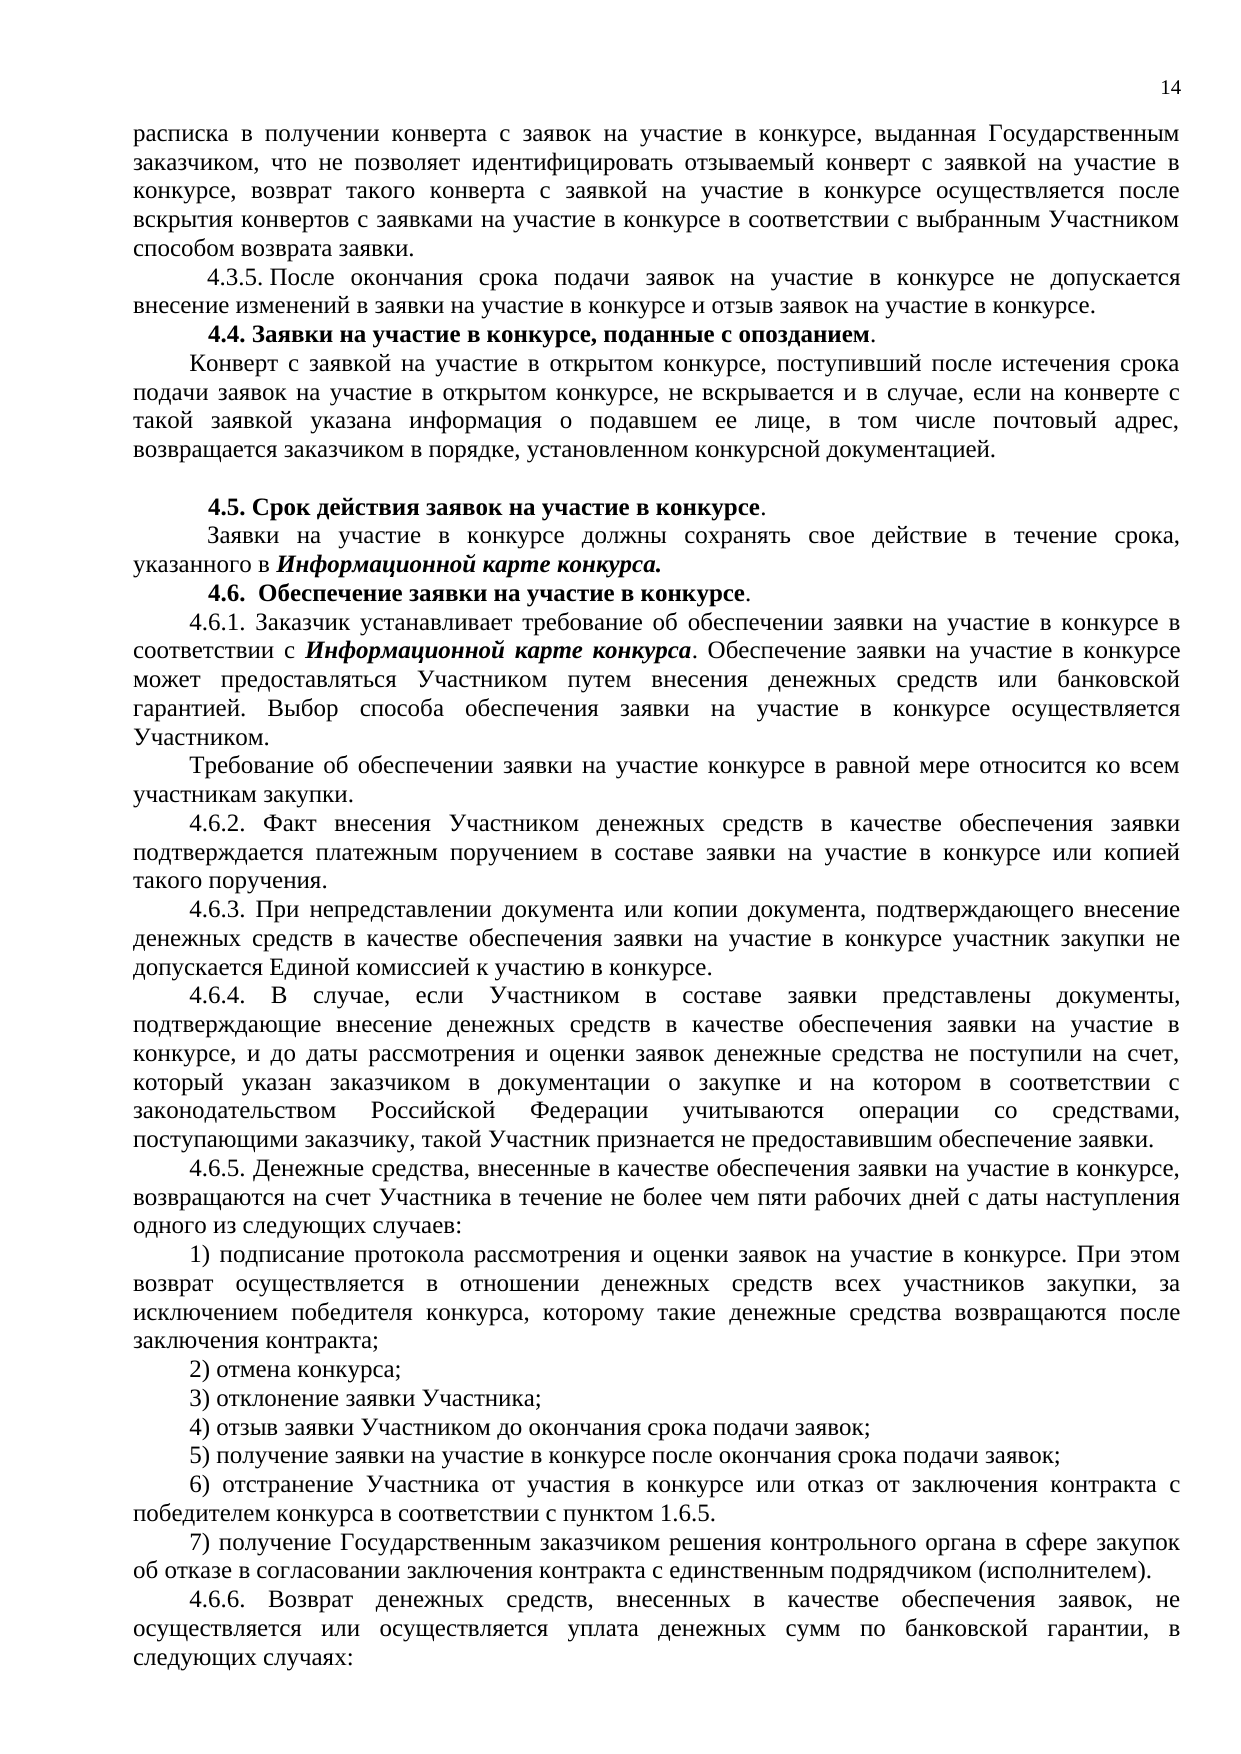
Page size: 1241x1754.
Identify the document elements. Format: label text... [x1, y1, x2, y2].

list 4.4. Заявки на участие в конкурсе, поданные с опозданием. [133, 319, 1181, 348]
text 2) отмена конкурса; [133, 1354, 1181, 1383]
list 4.3.5. После окончания срока подачи заявок на участие в конкурсе не допускается внесение изменений в заявки на участие в конкурсе и отзыв заявок на участие в конкурсе. [133, 262, 1181, 319]
text Требование об обеспечении заявки на участие конкурсе в равной мере относится ко всем участникам закупки. [133, 751, 1181, 808]
text 6) отстранение Участника от участия в конкурсе или отказ от заключения контракта с победителем конкурса в соответствии с пунктом 1.6.5. [133, 1469, 1181, 1527]
text 4.6.4. В случае, если Участником в составе заявки представлены документы, подтверждающие внесение денежных средств в качестве обеспечения заявки на участие в конкурсе, и до даты рассмотрения и оценки заявок денежные средства не поступили на счет, который указан заказчиком в документации о закупке и на котором в соответствии с законодательством Российской Федерации учитываются операции со средствами, поступающими заказчику, такой Участник признается не предоставившим обеспечение заявки. [133, 981, 1181, 1153]
text 4.6.1. Заказчик устанавливает требование об обеспечении заявки на участие в конкурсе в соответствии с Информационной карте конкурса. Обеспечение заявки на участие в конкурсе может предоставляться Участником путем внесения денежных средств или банковской гарантией. Выбор способа обеспечения заявки на участие в конкурсе осуществляется Участником. [133, 607, 1181, 751]
list 4.6. Обеспечение заявки на участие в конкурсе. [133, 578, 1181, 607]
text 1) подписание протокола рассмотрения и оценки заявок на участие в конкурсе. При этом возврат осуществляется в отношении денежных средств всех участников закупки, за исключением победителя конкурса, которому такие денежные средства возвращаются после заключения контракта; [133, 1239, 1181, 1354]
list 4.5. Срок действия заявок на участие в конкурсе. [133, 492, 1181, 521]
text 5) получение заявки на участие в конкурсе после окончания срока подачи заявок; [133, 1441, 1181, 1469]
text 4.6.6. Возврат денежных средств, внесенных в качестве обеспечения заявок, не осуществляется или осуществляется уплата денежных сумм по банковской гарантии, в следующих случаях: [133, 1584, 1181, 1671]
list Заявки на участие в конкурсе должны сохранять свое действие в течение срока, указанного в Информационной карте конкурса. [133, 521, 1181, 578]
text Конверт с заявкой на участие в открытом конкурсе, поступивший после истечения срока подачи заявок на участие в открытом конкурсе, не вскрывается и в случае, если на конверте с такой заявкой указана информация о подавшем ее лице, в том числе почтовый адрес, возвращается заказчиком в порядке, установленном конкурсной документацией. [133, 348, 1181, 463]
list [133, 118, 1181, 262]
text 4.6.3. При непредставлении документа или копии документа, подтверждающего внесение денежных средств в качестве обеспечения заявки на участие в конкурсе участник закупки не допускается Единой комиссией к участию в конкурсе. [133, 894, 1181, 981]
text 4) отзыв заявки Участником до окончания срока подачи заявок; [133, 1412, 1181, 1441]
text 3) отклонение заявки Участника; [133, 1383, 1181, 1412]
text 7) получение Государственным заказчиком решения контрольного органа в сфере закупок об отказе в согласовании заключения контракта с единственным подрядчиком (исполнителем). [133, 1527, 1181, 1584]
text 4.6.2. Факт внесения Участником денежных средств в качестве обеспечения заявки подтверждается платежным поручением в составе заявки на участие в конкурсе или копией такого поручения. [133, 808, 1181, 894]
text 4.6.5. Денежные средства, внесенные в качестве обеспечения заявки на участие в конкурсе, возвращаются на счет Участника в течение не более чем пяти рабочих дней с даты наступления одного из следующих случаев: [133, 1153, 1181, 1239]
